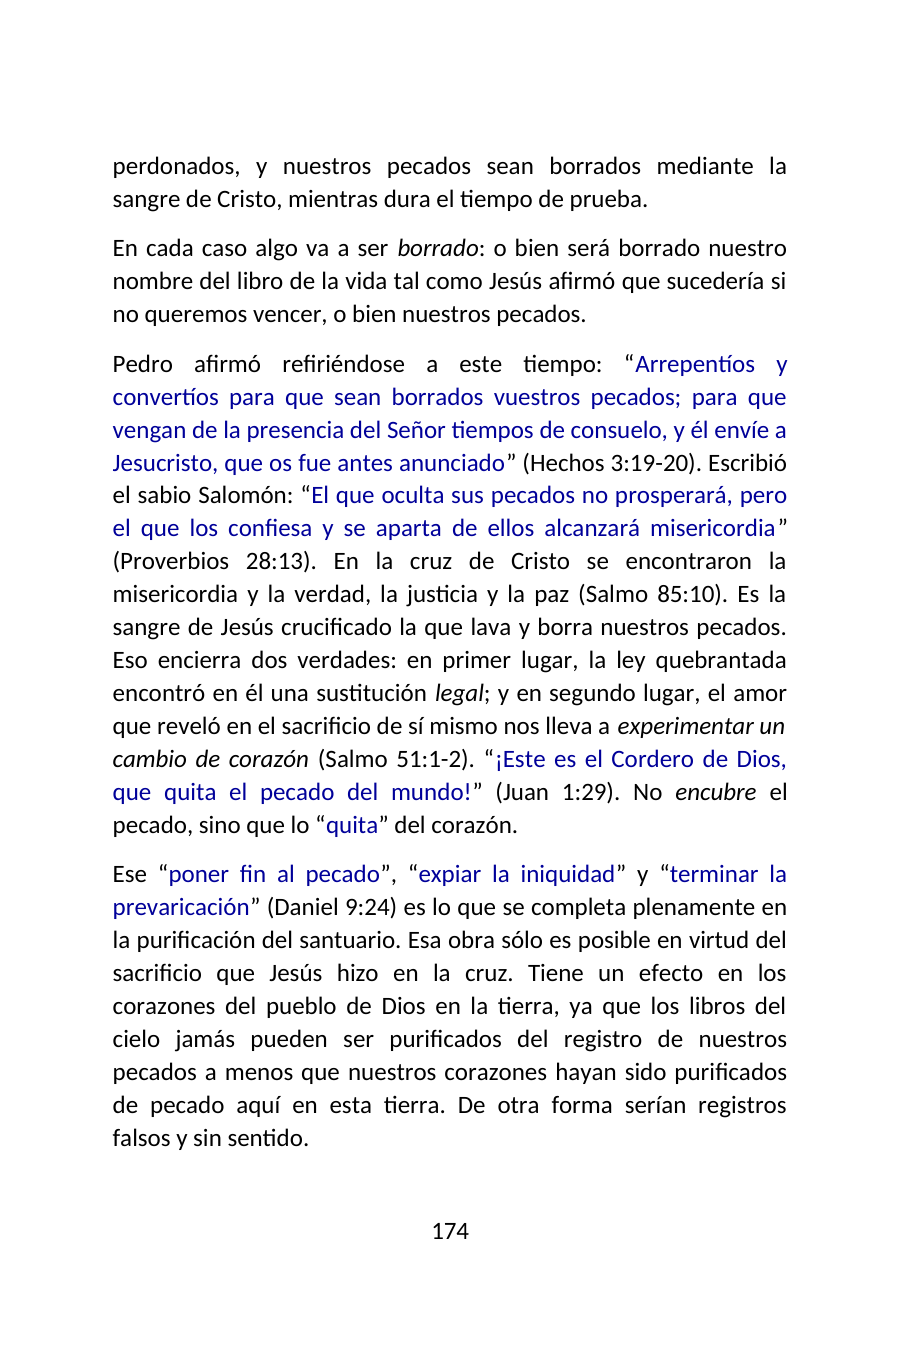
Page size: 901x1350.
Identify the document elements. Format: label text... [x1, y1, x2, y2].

text Ese “poner fin al pecado”, “expiar la iniquidad” y “terminar la prevaricación” (Daniel 9:24) es lo que se completa plenamente en la purificación del santuario. Esa obra sólo es posible en virtud del sacrificio que Jesús hizo en la cruz. Tiene un efecto en los corazones del pueblo de Dios en la tierra, ya que los libros del cielo jamás pueden ser purificados del registro de nuestros pecados a menos que nuestros corazones hayan sido purificados de pecado aquí en esta tierra. De otra forma serían registros falsos y sin sentido. [112, 858, 788, 1152]
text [112, 150, 788, 213]
text Pedro afirmó refiriéndose a este tiempo: “Arrepentíos y convertíos para que sean borrados vuestros pecados; para que vengan de la presencia del Señor tiempos de consuelo, y él envíe a Jesucristo, que os fue antes anunciado” (Hechos 3:19-20). Escribió el sabio Salomón: “El que oculta sus pecados no prosperará, pero el que los confiesa y se aparta de ellos alcanzará misericordia” (Proverbios 28:13). En la cruz de Cristo se encontraron la misericordia y la verdad, la justicia y la paz (Salmo 85:10). Es la sangre de Jesús crucificado la que lava y borra nuestros pecados. Eso encierra dos verdades: en primer lugar, la ley quebrantada encontró en él una sustitución legal; y en segundo lugar, el amor que reveló en el sacrificio de sí mismo nos lleva a experimentar un cambio de corazón (Salmo 51:1-2). “¡Este es el Cordero de Dios, que quita el pecado del mundo!” (Juan 1:29). No encubre el pecado, sino que lo “quita” del corazón. [112, 348, 788, 839]
text En cada caso algo va a ser borrado: o bien será borrado nuestro nombre del libro de la vida tal como Jesús afirmó que sucedería si no queremos vencer, o bien nuestros pecados. [112, 232, 788, 329]
